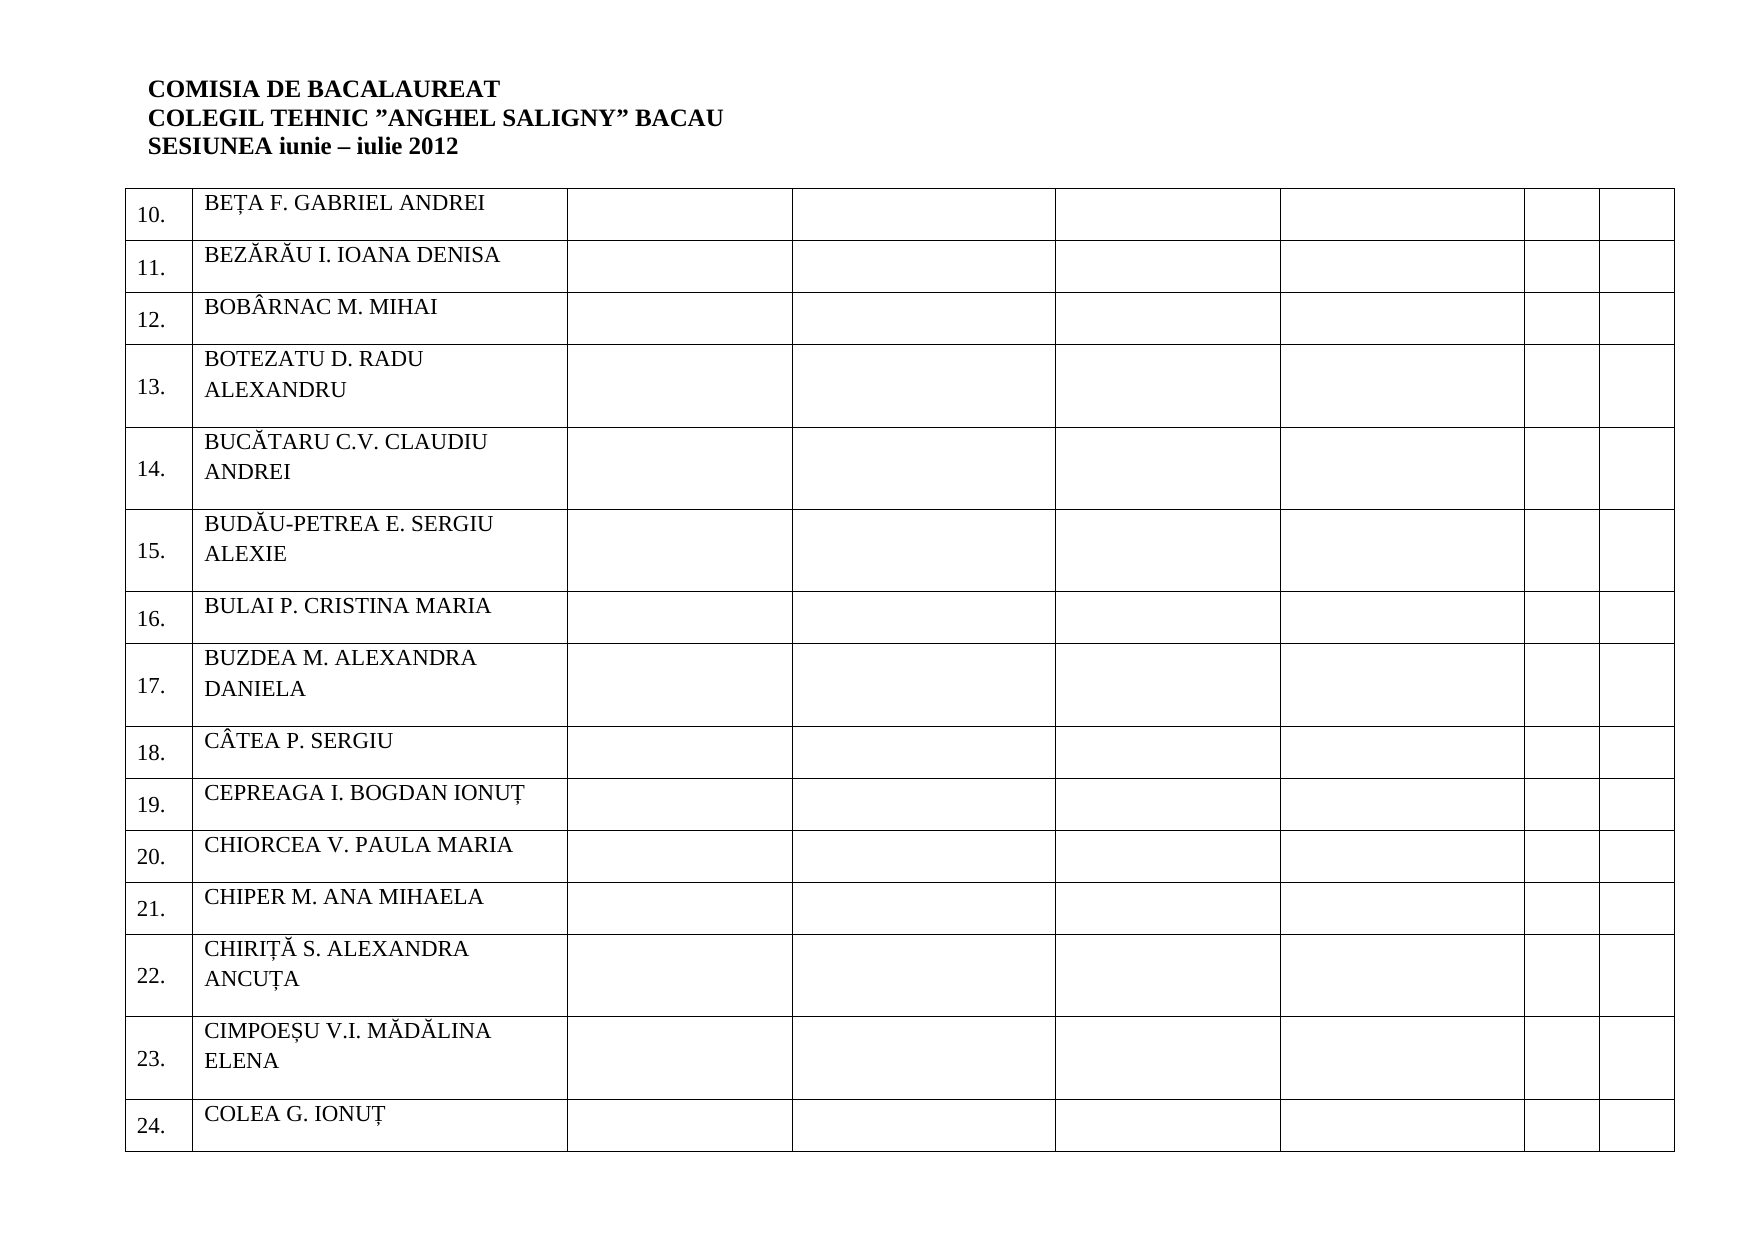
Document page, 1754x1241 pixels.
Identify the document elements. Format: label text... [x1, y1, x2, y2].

table_cell [1281, 644, 1524, 726]
table_cell [1525, 1017, 1599, 1098]
table_cell CHIORCEA V. PAULA MARIA [193, 831, 567, 882]
table_cell [1525, 592, 1599, 643]
table_cell COLEA G. IONUȚ [193, 1100, 567, 1151]
table_cell [126, 189, 192, 240]
table_cell [1525, 189, 1599, 240]
table_cell CIMPOEȘU V.I. MĂDĂLINA ELENA [193, 1017, 567, 1098]
table_cell [1600, 935, 1674, 1016]
table_cell [568, 644, 792, 726]
table_cell [793, 883, 1055, 934]
table_cell [1056, 428, 1280, 509]
table_cell [793, 935, 1055, 1016]
table_cell [568, 779, 792, 830]
table_cell BULAI P. CRISTINA MARIA [193, 592, 567, 643]
table_cell CÂTEA P. SERGIU [193, 727, 567, 778]
table_cell [793, 831, 1055, 882]
table_cell [1600, 293, 1674, 344]
table_cell [793, 189, 1055, 240]
table_cell [1056, 831, 1280, 882]
table_cell [126, 883, 192, 934]
table_cell [1600, 1100, 1674, 1151]
table_cell [1281, 592, 1524, 643]
table_cell [1281, 779, 1524, 830]
table_cell [1281, 428, 1524, 509]
table_cell [1600, 510, 1674, 591]
table_cell [126, 831, 192, 882]
table_cell [568, 241, 792, 292]
table_cell [1600, 428, 1674, 509]
table_cell [793, 345, 1055, 427]
table_cell [126, 428, 192, 509]
table_cell BOBÂRNAC M. MIHAI [193, 293, 567, 344]
table_cell [1600, 644, 1674, 726]
table_cell [1525, 1100, 1599, 1151]
table_cell [1600, 831, 1674, 882]
table_cell [1056, 345, 1280, 427]
table_cell [1525, 345, 1599, 427]
table_cell [793, 779, 1055, 830]
table_cell [1281, 189, 1524, 240]
table_cell [1525, 935, 1599, 1016]
table_cell [568, 345, 792, 427]
table_cell [1600, 779, 1674, 830]
table_cell [126, 644, 192, 726]
table_cell [1525, 293, 1599, 344]
table_cell [1056, 189, 1280, 240]
table_cell [126, 935, 192, 1016]
table_cell [1525, 510, 1599, 591]
table_cell [1281, 345, 1524, 427]
table_cell [568, 592, 792, 643]
table_cell [1525, 644, 1599, 726]
table_cell [793, 1017, 1055, 1098]
table_cell [126, 1017, 192, 1098]
table_cell [1525, 831, 1599, 882]
table_cell [1056, 935, 1280, 1016]
table_cell [1600, 345, 1674, 427]
table_cell [1281, 1100, 1524, 1151]
table_cell [1525, 241, 1599, 292]
table_cell [1281, 241, 1524, 292]
table_cell [793, 428, 1055, 509]
table_cell CHIPER M. ANA MIHAELA [193, 883, 567, 934]
table_cell [1281, 883, 1524, 934]
table_cell [1056, 727, 1280, 778]
table_cell BUDĂU-PETREA E. SERGIU ALEXIE [193, 510, 567, 591]
table_cell [1056, 1017, 1280, 1098]
table_cell [1056, 592, 1280, 643]
table_cell [1056, 1100, 1280, 1151]
table_cell [568, 1017, 792, 1098]
table_cell [1525, 779, 1599, 830]
table_cell [1281, 831, 1524, 882]
table_cell [568, 831, 792, 882]
table_cell BUCĂTARU C.V. CLAUDIU ANDREI [193, 428, 567, 509]
table_cell [1600, 592, 1674, 643]
table_cell [793, 727, 1055, 778]
table_cell [126, 592, 192, 643]
table_cell [1600, 241, 1674, 292]
table_cell [126, 345, 192, 427]
table_cell [1056, 779, 1280, 830]
table_cell [568, 727, 792, 778]
table_cell [793, 241, 1055, 292]
table_cell [1056, 241, 1280, 292]
table_cell [568, 189, 792, 240]
table_cell BUZDEA M. ALEXANDRA DANIELA [193, 644, 567, 726]
table_cell CEPREAGA I. BOGDAN IONUȚ [193, 779, 567, 830]
table_cell [1281, 1017, 1524, 1098]
table_cell [568, 510, 792, 591]
table_cell [1056, 644, 1280, 726]
table_cell [126, 241, 192, 292]
table_cell [793, 1100, 1055, 1151]
table_cell [126, 510, 192, 591]
table_cell [568, 428, 792, 509]
table_cell [568, 293, 792, 344]
table_cell BOTEZATU D. RADU ALEXANDRU [193, 345, 567, 427]
table_cell [126, 779, 192, 830]
table_cell [1281, 727, 1524, 778]
table_cell [1056, 293, 1280, 344]
table_cell [1056, 510, 1280, 591]
table_cell [1600, 189, 1674, 240]
table_cell [1056, 883, 1280, 934]
table_cell [568, 935, 792, 1016]
table_cell CHIRIȚĂ S. ALEXANDRA ANCUȚA [193, 935, 567, 1016]
table_cell [126, 293, 192, 344]
table_cell [568, 883, 792, 934]
table_cell [1281, 293, 1524, 344]
table_cell [1281, 935, 1524, 1016]
table_cell BEZĂRĂU I. IOANA DENISA [193, 241, 567, 292]
table_cell [126, 727, 192, 778]
table_cell [793, 293, 1055, 344]
table_cell BEȚA F. GABRIEL ANDREI [193, 189, 567, 240]
table_cell [126, 1100, 192, 1151]
table_cell [1600, 727, 1674, 778]
table_cell [1600, 1017, 1674, 1098]
table_cell [1525, 428, 1599, 509]
table_cell [568, 1100, 792, 1151]
table_cell [1525, 883, 1599, 934]
table_cell [793, 644, 1055, 726]
table_cell [1281, 510, 1524, 591]
table_cell [793, 510, 1055, 591]
table_cell [1525, 727, 1599, 778]
table_cell [1600, 883, 1674, 934]
table_cell [793, 592, 1055, 643]
